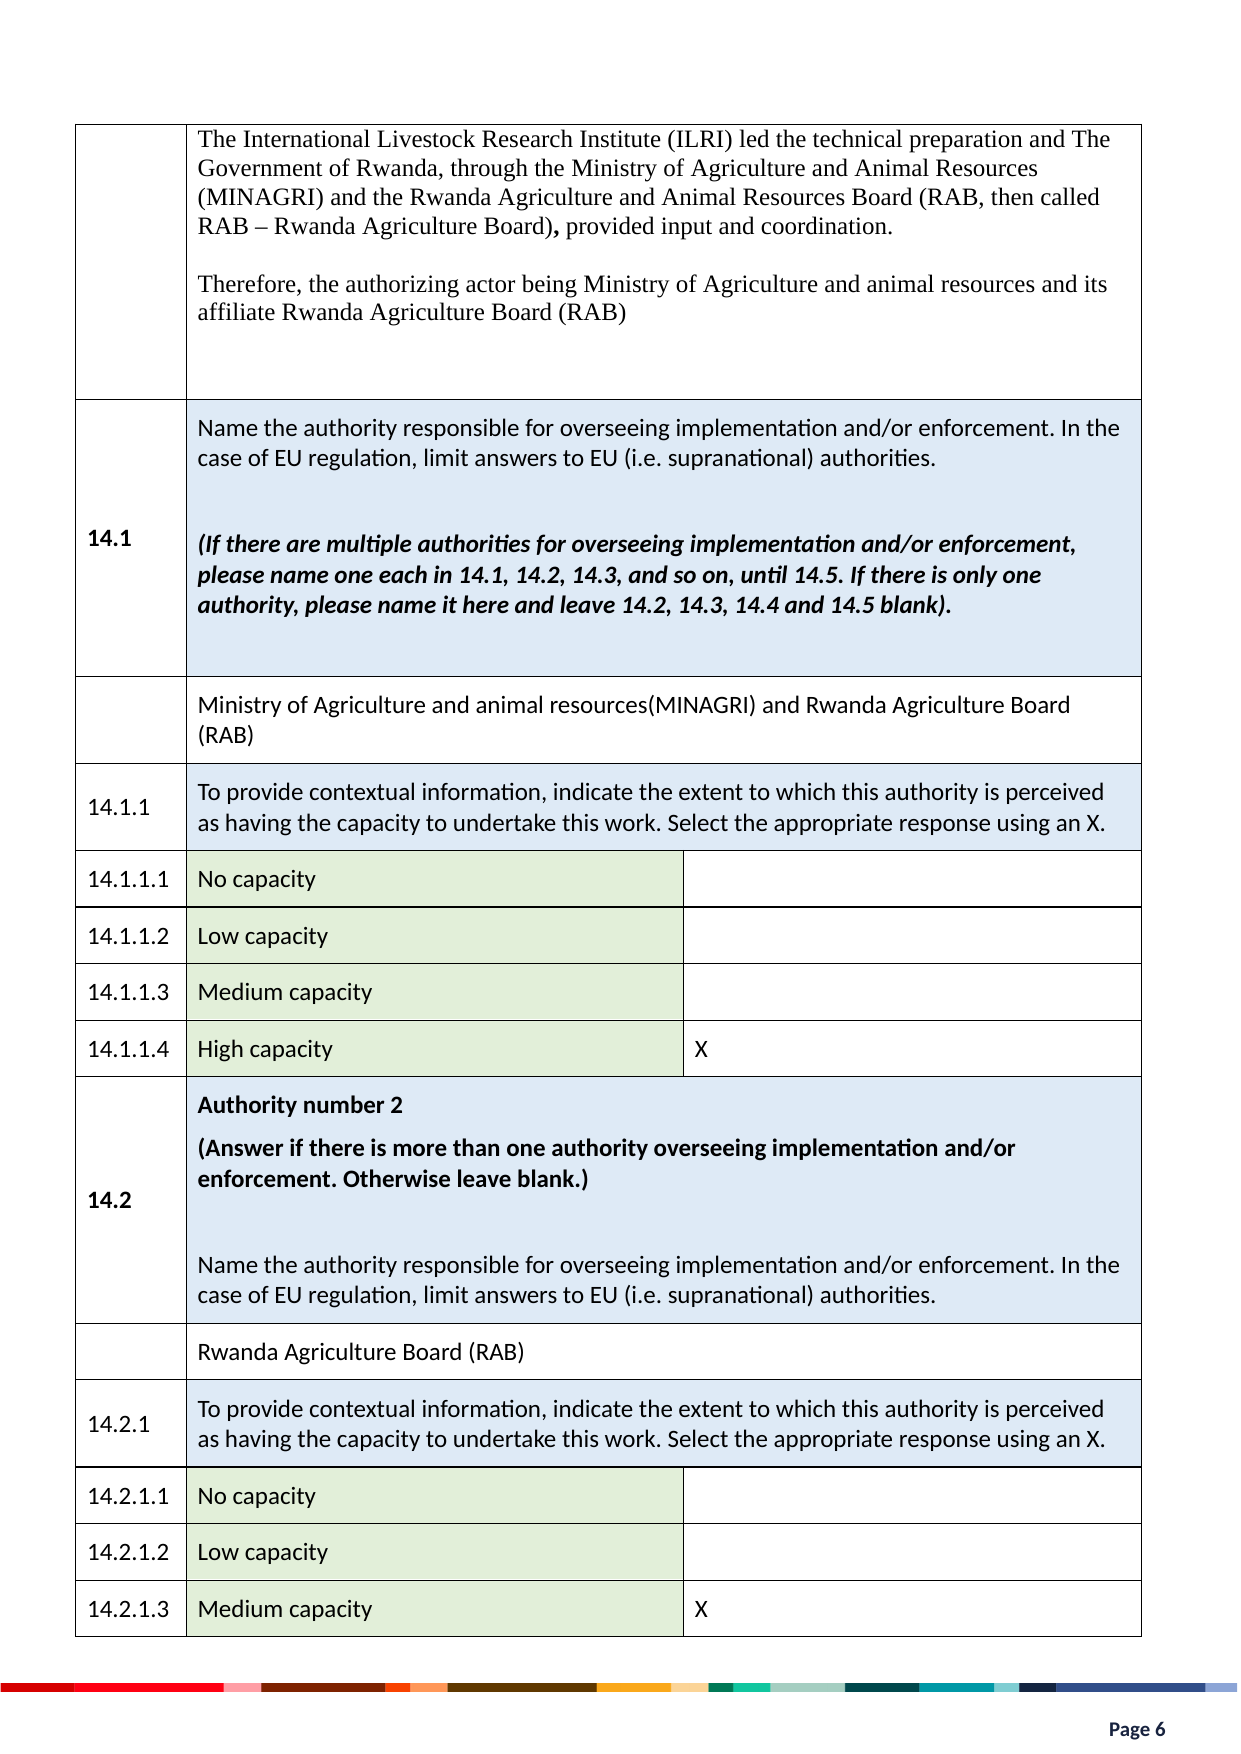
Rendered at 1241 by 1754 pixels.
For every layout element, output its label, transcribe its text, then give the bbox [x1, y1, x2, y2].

table_cell Medium capacity [187, 964, 683, 1019]
table_cell Authority number 2 (Answer if there is more than one authority overseeing implementation and/or enforcement. Otherwise leave blank.) Name the authority responsible for overseeing implementation and/or enforcement. In the case of EU regulation, limit answers to EU (i.e. supranational) authorities. [187, 1077, 1141, 1323]
table_cell 14.1.1.4 [76, 1021, 186, 1076]
table_cell 14.2.1.2 [76, 1524, 186, 1579]
table_cell [76, 1324, 186, 1379]
table_cell [684, 1524, 1141, 1579]
table_cell 14.1.1.1 [76, 851, 186, 906]
table_cell Rwanda Agriculture Board (RAB) [187, 1324, 1141, 1379]
table_cell High capacity [187, 1021, 683, 1076]
table_cell [76, 125, 186, 398]
table_cell 14.2.1.1 [76, 1468, 186, 1523]
table_cell [76, 677, 186, 763]
table_cell 14.2.1 [76, 1380, 186, 1466]
table_cell 14.1.1.2 [76, 908, 186, 963]
table_cell 14.1.1 [76, 764, 186, 850]
table_cell X [684, 1021, 1141, 1076]
table_cell 14.2 [76, 1077, 186, 1323]
table_cell No capacity [187, 1468, 683, 1523]
table_cell [684, 851, 1141, 906]
table_cell 14.1 [76, 400, 186, 676]
table_cell [684, 908, 1141, 963]
table_cell Low capacity [187, 1524, 683, 1579]
table_cell 14.1.1.3 [76, 964, 186, 1019]
table_cell [684, 1468, 1141, 1523]
table_cell 14.2.1.3 [76, 1581, 186, 1636]
table_cell The International Livestock Research Institute (ILRI) led the technical preparation and The Government of Rwanda, through the Ministry of Agriculture and Animal Resources (MINAGRI) and the Rwanda Agriculture and Animal Resources Board (RAB, then called RAB – Rwanda Agriculture Board), provided input and coordination. Therefore, the authorizing actor being Ministry of Agriculture and animal resources and its affiliate Rwanda Agriculture Board (RAB) [187, 125, 1141, 398]
table_cell [684, 964, 1141, 1019]
table_cell Low capacity [187, 908, 683, 963]
picture [0, 1683, 1236, 1692]
table_cell Ministry of Agriculture and animal resources(MINAGRI) and Rwanda Agriculture Board (RAB) [187, 677, 1141, 763]
table_cell Name the authority responsible for overseeing implementation and/or enforcement. In the case of EU regulation, limit answers to EU (i.e. supranational) authorities. (If there are multiple authorities for overseeing implementation and/or enforcement, please name one each in 14.1, 14.2, 14.3, and so on, until 14.5. If there is only one authority, please name it here and leave 14.2, 14.3, 14.4 and 14.5 blank). [187, 400, 1141, 676]
table_cell Medium capacity [187, 1581, 683, 1636]
table_cell X [684, 1581, 1141, 1636]
table_cell No capacity [187, 851, 683, 906]
